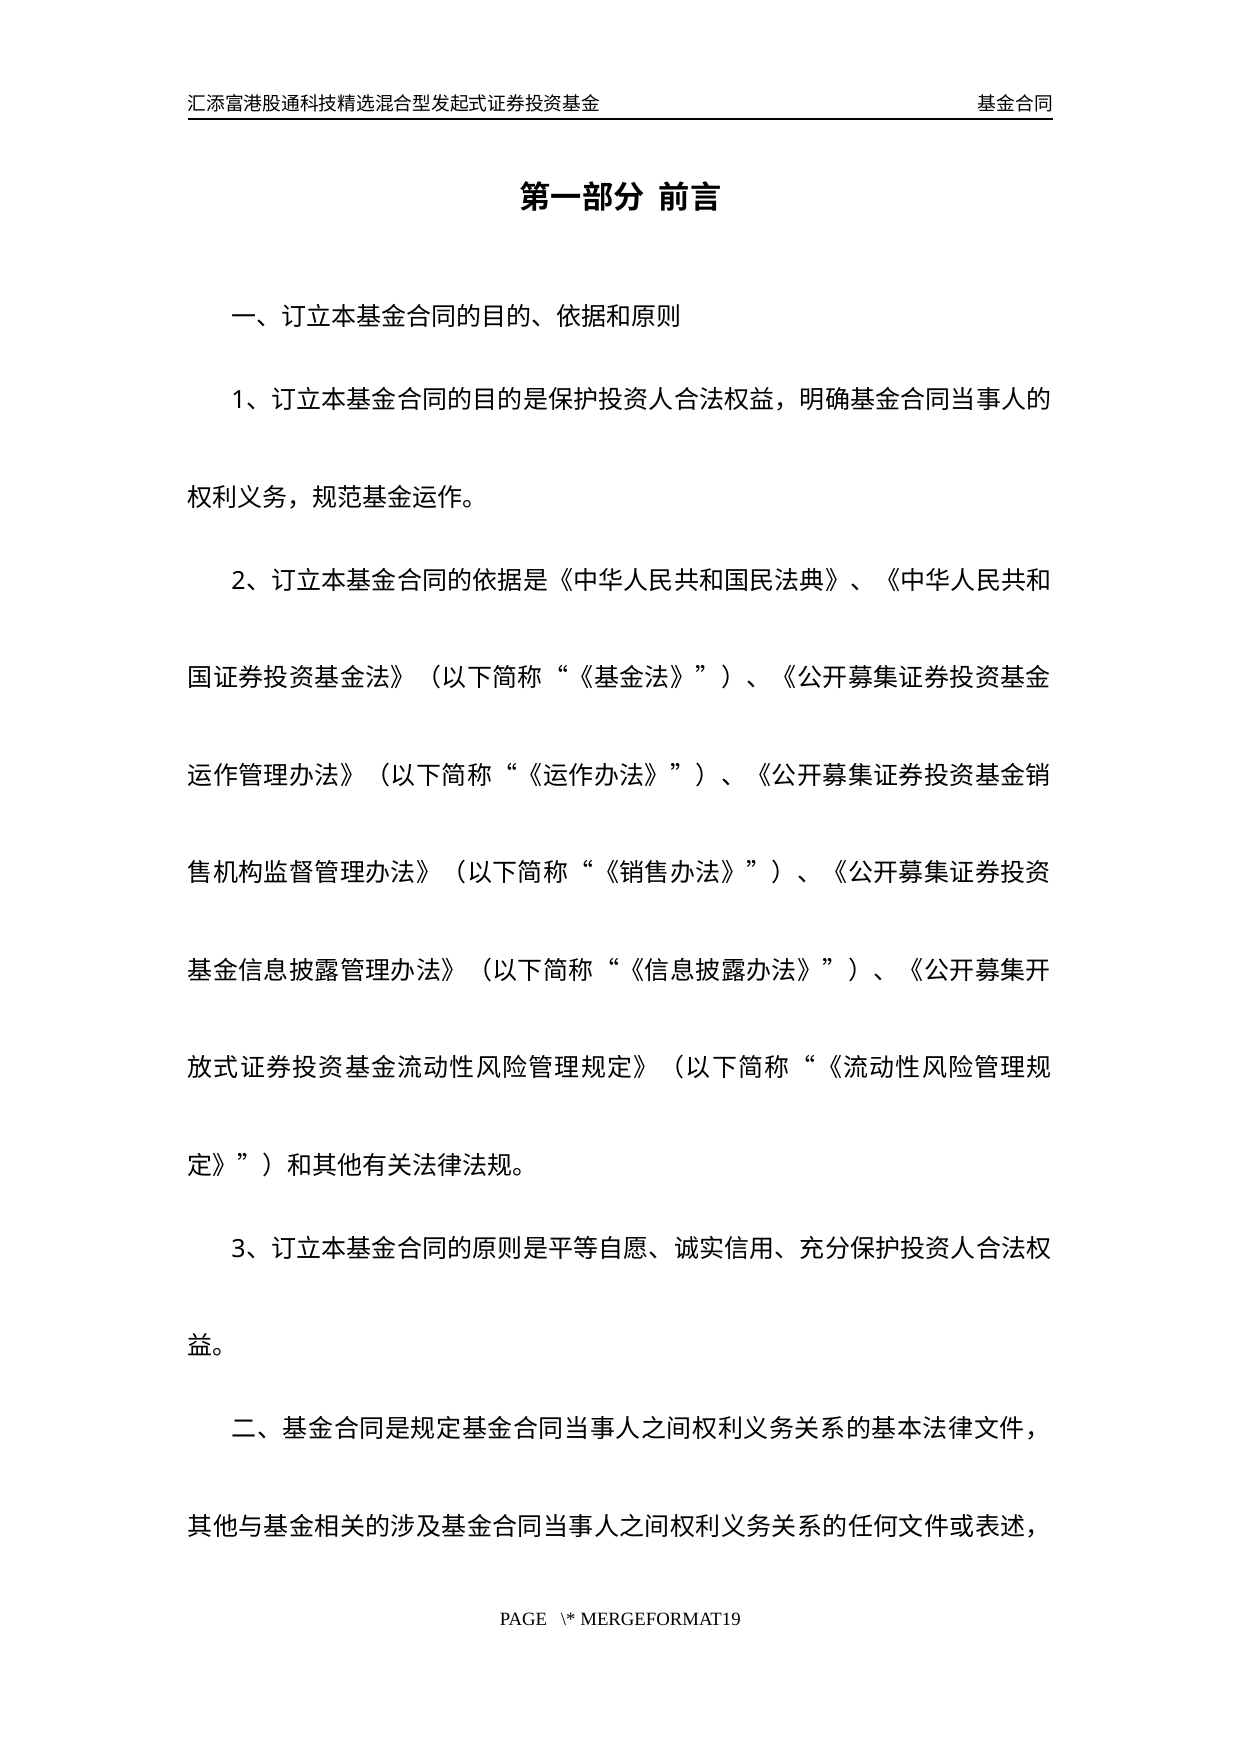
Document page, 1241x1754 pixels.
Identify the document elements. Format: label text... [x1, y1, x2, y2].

subtitle 第一部分 前言 [187, 162, 1053, 227]
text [187, 1394, 1053, 1557]
text 一、订立本基金合同的目的、依据和原则 [187, 282, 1053, 347]
text 1、订立本基金合同的目的是保护投资人合法权益，明确基金合同当事人的权利义务，规范基金运作。 [187, 365, 1053, 528]
text 3、订立本基金合同的原则是平等自愿、诚实信用、充分保护投资人合法权益。 [187, 1214, 1053, 1376]
text 2、订立本基金合同的依据是《中华人民共和国民法典》、《中华人民共和国证券投资基金法》（以下简称“《基金法》”）、《公开募集证券投资基金运作管理办法》（以下简称“《运作办法》”）、《公开募集证券投资基金销售机构监督管理办法》（以下简称“《销售办法》”）、《公开募集证券投资基金信息披露管理办法》（以下简称“《信息披露办法》”）、《公开募集开放式证券投资基金流动性风险管理规定》（以下简称“《流动性风险管理规定》”）和其他有关法律法规。 [187, 546, 1053, 1196]
